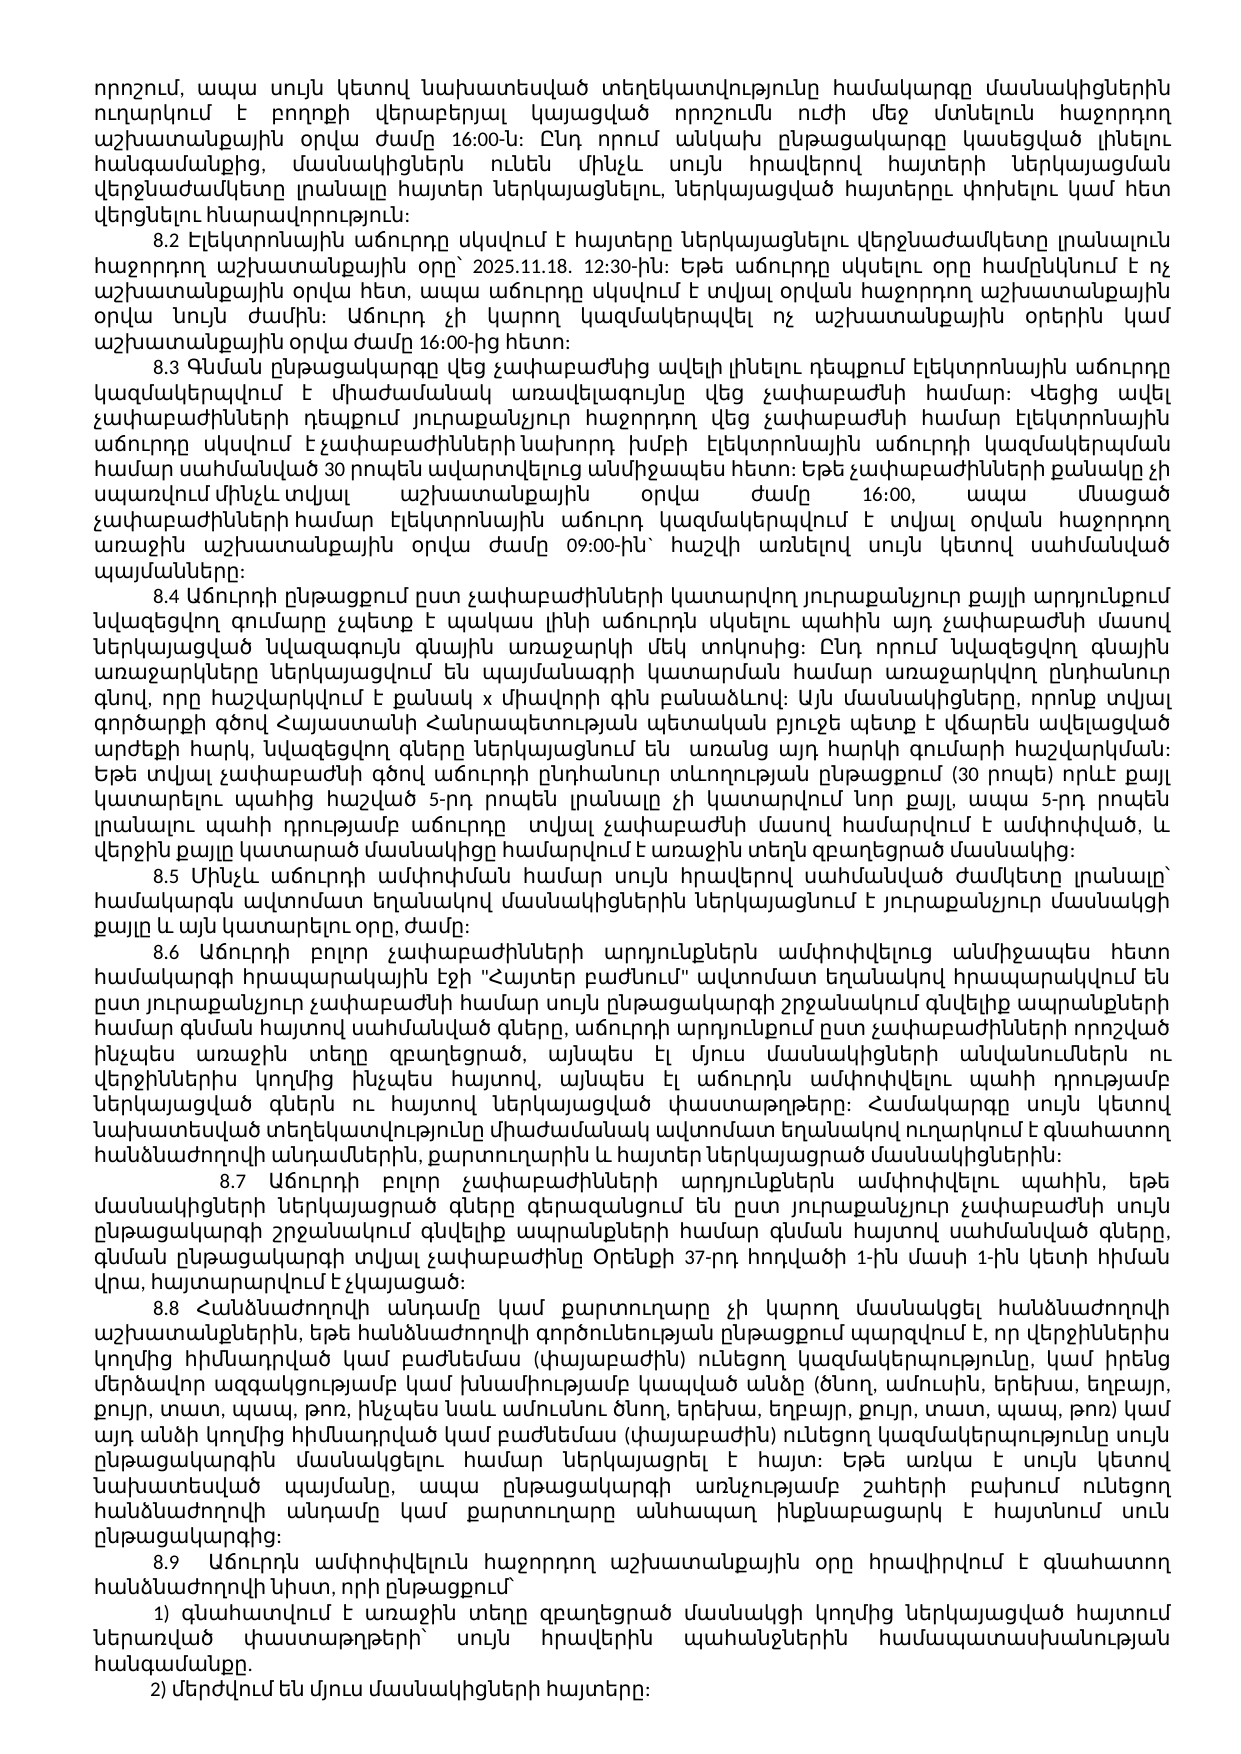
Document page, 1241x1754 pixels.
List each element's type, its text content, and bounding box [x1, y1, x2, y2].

text 8.5 Մինչև աճուրդի ամփոփման համար սույն հրավերով սահմանված ժամկետը լրանալը՝ համակարգն ավտոմատ եղանակով մասնակիցներին ներկայացնում է յուրաքանչյուր մասնակցի քայլը և այն կատարելու օրը, ժամը: [94, 863, 1171, 939]
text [94, 75, 1171, 227]
text 8.6 Աճուրդի բոլոր չափաբաժինների արդյունքներն ամփոփվելուց անմիջապես հետո համակարգի հրապարակային էջի "Հայտեր բաժնում" ավտոմատ եղանակով հրապարակվում են ըստ յուրաքանչյուր չափաբաժնի համար սույն ընթացակարգի շրջանակում գնվելիք ապրանքների համար գնման հայտով սահմանված գները, աճուրդի արդյունքում ըստ չափաբաժինների որոշված ինչպես առաջին տեղը զբաղեցրած, այնպես էլ մյուս մասնակիցների անվանումներն ու վերջիններիս կողմից ինչպես հայտով, այնպես էլ աճուրդն ամփոփվելու պահի դրությամբ ներկայացված գներն ու հայտով ներկայացված փաստաթղթերը: Համակարգը սույն կետով նախատեսված տեղեկատվությունը միաժամանակ ավտոմատ եղանակով ուղարկում է գնահատող հանձնաժողովի անդամներին, քարտուղարին և հայտեր ներկայացրած մասնակիցներին: [94, 939, 1171, 1168]
text 8.4 Աճուրդի ընթացքում ըստ չափաբաժինների կատարվող յուրաքանչյուր քայլի արդյունքում նվազեցվող գումարը չպետք է պակաս լինի աճուրդն սկսելու պահին այդ չափաբաժնի մասով ներկայացված նվազագույն գնային առաջարկի մեկ տոկոսից: Ընդ որում նվազեցվող գնային առաջարկները ներկայացվում են պայմանագրի կատարման համար առաջարկվող ընդհանուր գնով, որը հաշվարկվում է քանակ x միավորի գին բանաձևով: Այն մասնակիցները, որոնք տվյալ գործարքի գծով Հայաստանի Հանրապետության պետական բյուջե պետք է վճարեն ավելացված արժեքի հարկ, նվազեցվող գները ներկայացնում են առանց այդ հարկի գումարի հաշվարկման: Եթե տվյալ չափաբաժնի գծով աճուրդի ընդհանուր տևողության ընթացքում (30 րոպե) որևէ քայլ կատարելու պահից հաշված 5-րդ րոպեն լրանալը չի կատարվում նոր քայլ, ապա 5-րդ րոպեն լրանալու պահի դրությամբ աճուրդը տվյալ չափաբաժնի մասով համարվում է ամփոփված, և վերջին քայլը կատարած մասնակիցը համարվում է առաջին տեղն զբաղեցրած մասնակից: [94, 583, 1171, 863]
text 8.3 Գնման ընթացակարգը վեց չափաբաժնից ավելի լինելու դեպքում էլեկտրոնային աճուրդը կազմակերպվում է միաժամանակ առավելագույնը վեց չափաբաժնի համար: Վեցից ավել չափաբաժինների դեպքում յուրաքանչյուր հաջորդող վեց չափաբաժնի համար էլեկտրոնային աճուրդը սկսվում է չափաբաժինների նախորդ խմբի էլեկտրոնային աճուրդի կազմակերպման համար սահմանված 30 րոպեն ավարտվելուց անմիջապես հետո: Եթե չափաբաժինների քանակը չի սպառվում մինչև տվյալ աշխատանքային օրվա ժամը 16։00, ապա մնացած չափաբաժինների համար էլեկտրոնային աճուրդ կազմակերպվում է տվյալ օրվան հաջորդող առաջին աշխատանքային օրվա ժամը 09:00-ին` հաշվի առնելով սույն կետով սահմանված պայմանները: [94, 354, 1171, 583]
text 8.2 Էլեկտրոնային աճուրդը սկսվում է հայտերը ներկայացնելու վերջնաժամկետը լրանալուն հաջորդող աշխատանքային օրը՝ 2025.11.18. 12:30 -ին: Եթե աճուրդը սկսելու օրը համընկնում է ոչ աշխատանքային օրվա հետ, ապա աճուրդը սկսվում է տվյալ օրվան հաջորդող աշխատանքային օրվա նույն ժամին: Աճուրդ չի կարող կազմակերպվել ոչ աշխատանքային օրերին կամ աշխատանքային օրվա ժամը 16։00-ից հետո: [94, 227, 1171, 354]
text 1) գնահատվում է առաջին տեղը զբաղեցրած մասնակցի կողմից ներկայացված հայտում ներառված փաստաթղթերի՝ սույն հրավերին պահանջներին համապատասխանության հանգամանքը. [94, 1600, 1171, 1676]
text 8.8 Հանձնաժողովի անդամը կամ քարտուղարը չի կարող մասնակցել հանձնաժողովի աշխատանքներին, եթե հանձնաժողովի գործունեության ընթացքում պարզվում է, որ վերջիններիս կողմից հիմնադրված կամ բաժնեմաս (փայաբաժին) ունեցող կազմակերպությունը, կամ իրենց մերձավոր ազգակցությամբ կամ խնամիությամբ կապված անձը (ծնող, ամուսին, երեխա, եղբայր, քույր, տատ, պապ, թոռ, ինչպես նաև ամուսնու ծնող, երեխա, եղբայր, քույր, տատ, պապ, թոռ) կամ այդ անձի կողմից հիմնադրված կամ բաժնեմաս (փայաբաժին) ունեցող կազմակերպությունը սույն ընթացակարգին մասնակցելու համար ներկայացրել է հայտ: Եթե առկա է սույն կետով նախատեսված պայմանը, ապա ընթացակարգի առնչությամբ շահերի բախում ունեցող հանձնաժողովի անդամը կամ քարտուղարը անհապաղ ինքնաբացարկ է հայտնում սուն ընթացակարգից: [94, 1295, 1171, 1549]
text 8.7 Աճուրդի բոլոր չափաբաժինների արդյունքներն ամփոփվելու պահին, եթե մասնակիցների ներկայացրած գները գերազանցում են ըստ յուրաքանչյուր չափաբաժնի սույն ընթացակարգի շրջանակում գնվելիք ապրանքների համար գնման հայտով սահմանված գները, գնման ընթացակարգի տվյալ չափաբաժինը Օրենքի 37-րդ հոդվածի 1-ին մասի 1-ին կետի հիման վրա, հայտարարվում է չկայացած: [94, 1168, 1171, 1295]
text 2) մերժվում են մյուս մասնակիցների հայտերը: [94, 1676, 1171, 1702]
text 8.9 Աճուրդն ամփոփվելուն հաջորդող աշխատանքային օրը հրավիրվում է գնահատող հանձնաժողովի նիստ, որի ընթացքում՝ [94, 1549, 1171, 1600]
